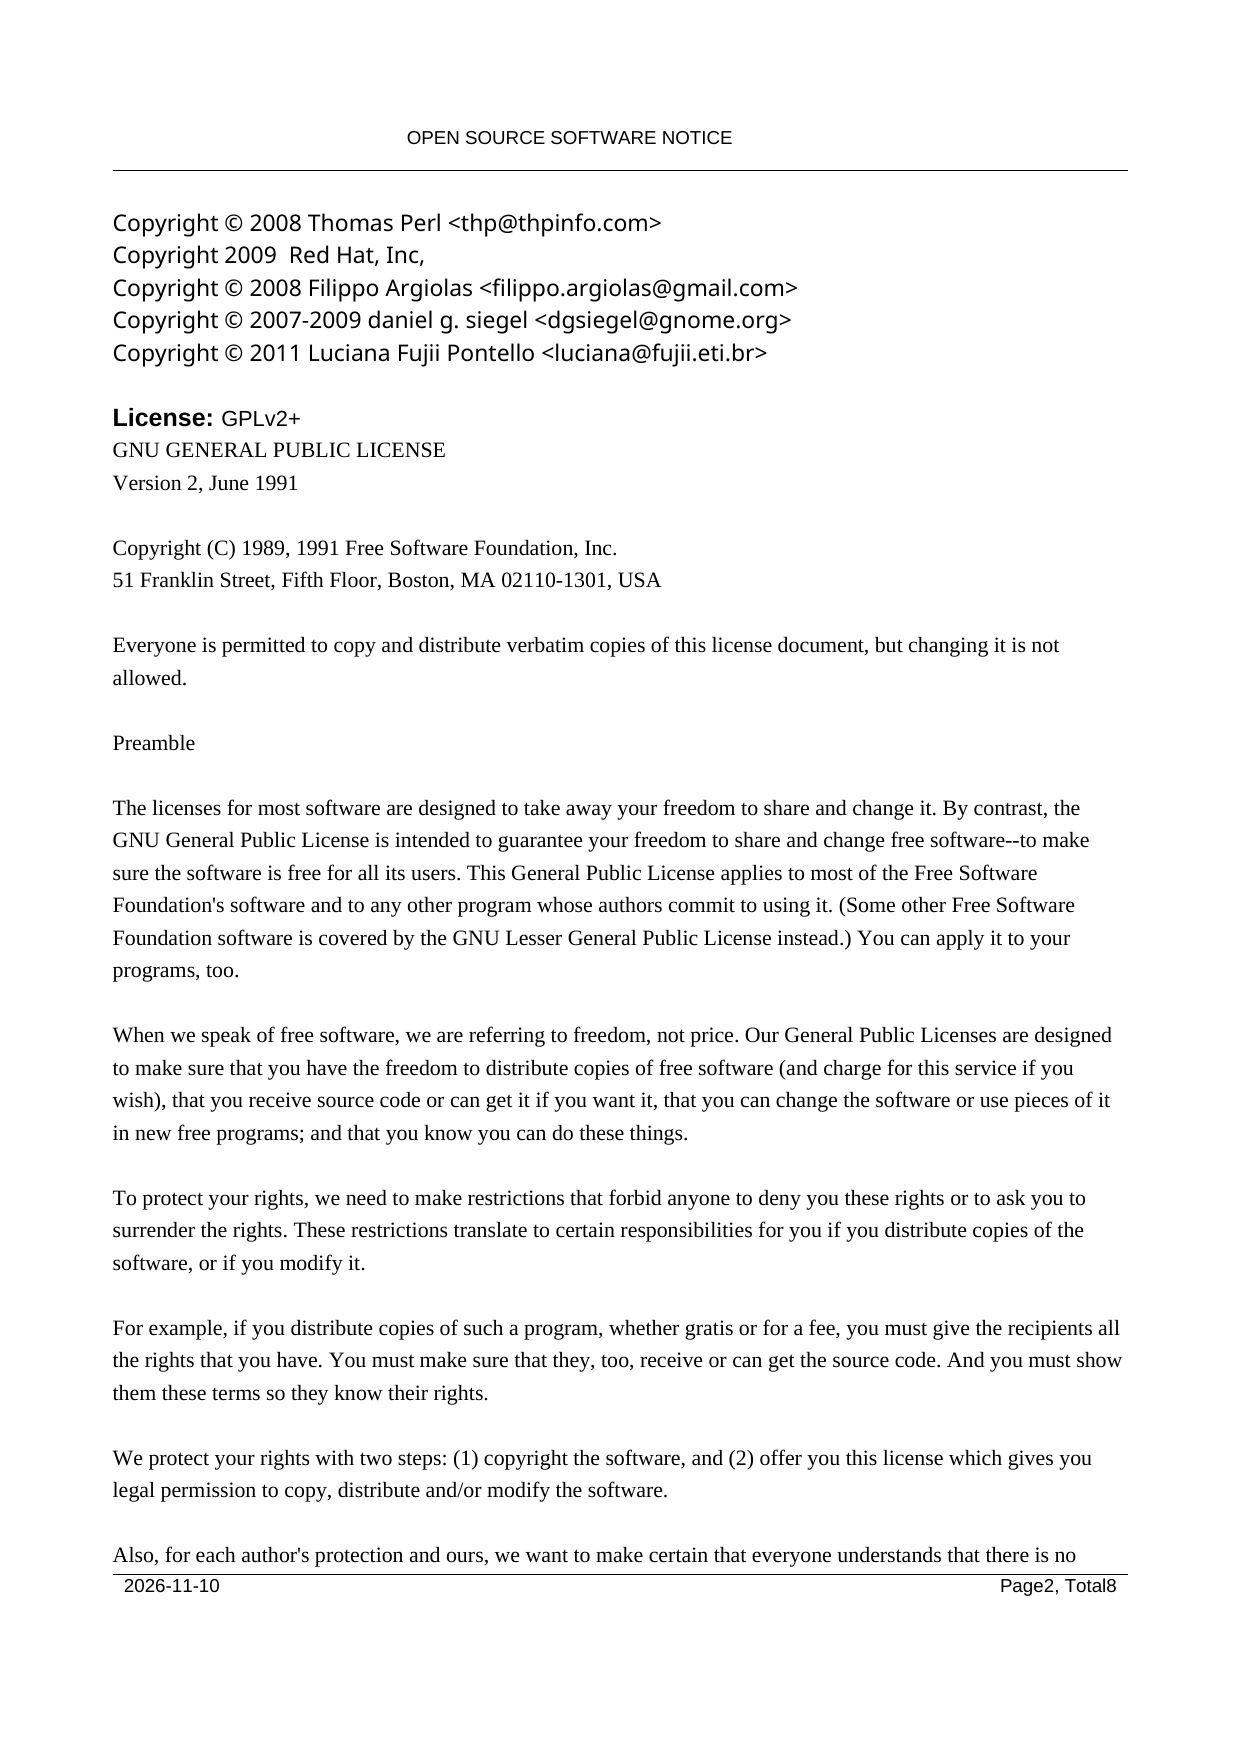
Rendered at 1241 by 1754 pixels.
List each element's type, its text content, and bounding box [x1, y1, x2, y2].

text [112, 434, 1128, 1571]
text License: GPLv2+ [112, 401, 1128, 434]
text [112, 206, 1128, 401]
